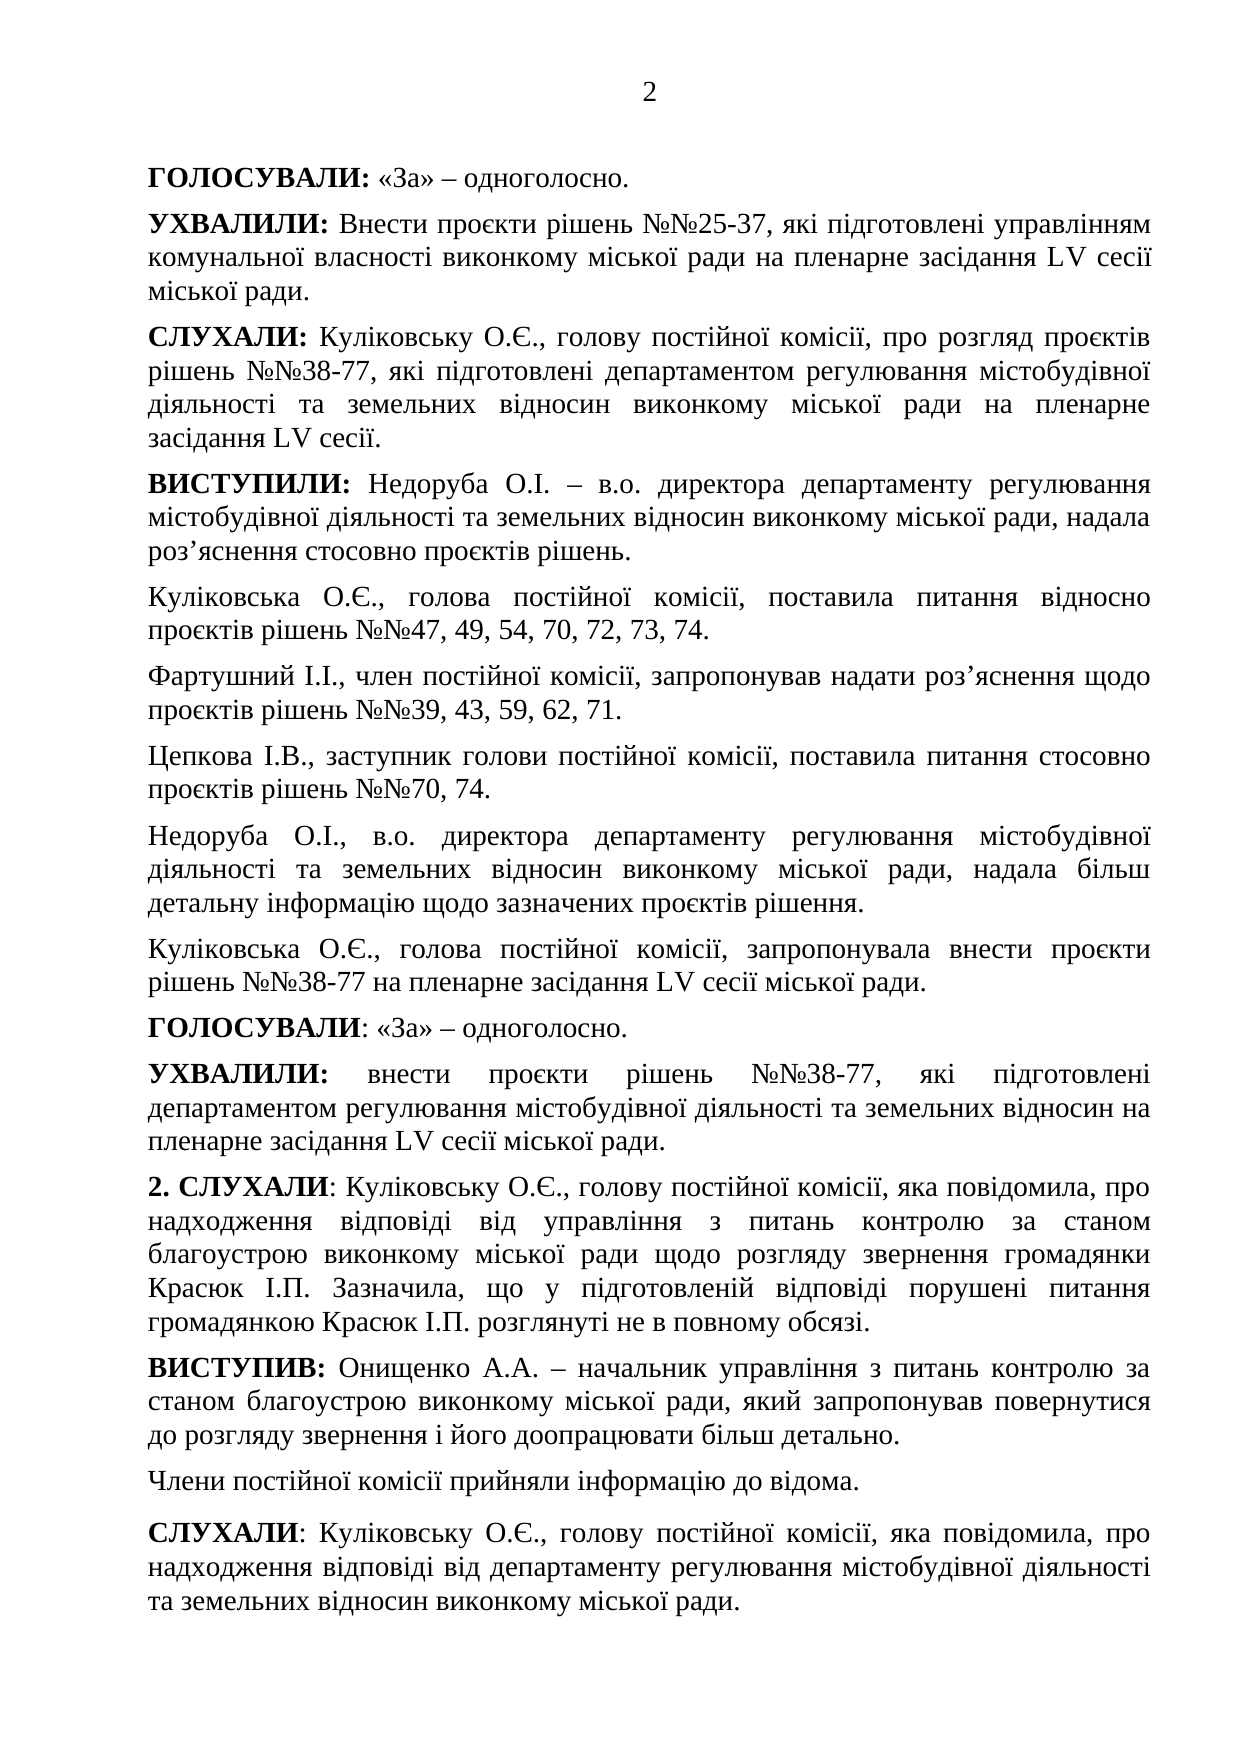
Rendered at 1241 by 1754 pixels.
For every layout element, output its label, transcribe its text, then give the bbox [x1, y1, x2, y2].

text Куліковська О.Є., голова постійної комісії, запропонувала внести проєкти рішень №№38-77 на пленарне засідання LV сесії міської ради. [148, 931, 1152, 998]
text Куліковська О.Є., голова постійної комісії, поставила питання відносно проєктів рішень №№47, 49, 54, 70, 72, 73, 74. [148, 579, 1152, 646]
text ВИСТУПИЛИ: Недоруба О.І. – в.о. директора департаменту регулювання містобудівної діяльності та земельних відносин виконкому міської ради, надала роз’яснення стосовно проєктів рішень. [148, 466, 1152, 566]
text ВИСТУПИВ: Онищенко А.А. – начальник управління з питань контролю за станом благоустрою виконкому міської ради, який запропонував повернутися до розгляду звернення і його доопрацювати більш детально. [148, 1350, 1152, 1450]
text Фартушний І.І., член постійної комісії, запропонував надати роз’яснення щодо проєктів рішень №№39, 43, 59, 62, 71. [148, 658, 1152, 726]
text Члени постійної комісії прийняли інформацію до відома. [148, 1463, 1152, 1496]
list ГОЛОСУВАЛИ: «За» – одноголосно. [148, 160, 1152, 193]
text Цепкова І.В., заступник голови постійної комісії, поставила питання стосовно проєктів рішень №№70, 74. [148, 738, 1152, 805]
text 2. СЛУХАЛИ: Куліковську О.Є., голову постійної комісії, яка повідомила, про надходження відповіді від управління з питань контролю за станом благоустрою виконкому міської ради щодо розгляду звернення громадянки Красюк І.П. Зазначила, що у підготовленій відповіді порушені питання громадянкою Красюк І.П. розглянуті не в повному обсязі. [148, 1169, 1152, 1337]
text Недоруба О.І., в.о. директора департаменту регулювання містобудівної діяльності та земельних відносин виконкому міської ради, надала більш детальну інформацію щодо зазначених проєктів рішення. [148, 818, 1152, 918]
text ГОЛОСУВАЛИ: «За» – одноголосно. [148, 1010, 1152, 1044]
text УХВАЛИЛИ: Внести проєкти рішень №№25-37, які підготовлені управлінням комунальної власності виконкому міської ради на пленарне засідання LV сесії міської ради. [148, 206, 1152, 307]
text СЛУХАЛИ: Куліковську О.Є., голову постійної комісії, яка повідомила, про надходження відповіді від департаменту регулювання містобудівної діяльності та земельних відносин виконкому міської ради. [148, 1516, 1152, 1616]
text УХВАЛИЛИ: внести проєкти рішень №№38-77, які підготовлені департаментом регулювання містобудівної діяльності та земельних відносин на пленарне засідання LV сесії міської ради. [148, 1056, 1152, 1157]
text СЛУХАЛИ: Куліковську О.Є., голову постійної комісії, про розгляд проєктів рішень №№38-77, які підготовлені департаментом регулювання містобудівної діяльності та земельних відносин виконкому міської ради на пленарне засідання LV сесії. [148, 319, 1152, 453]
